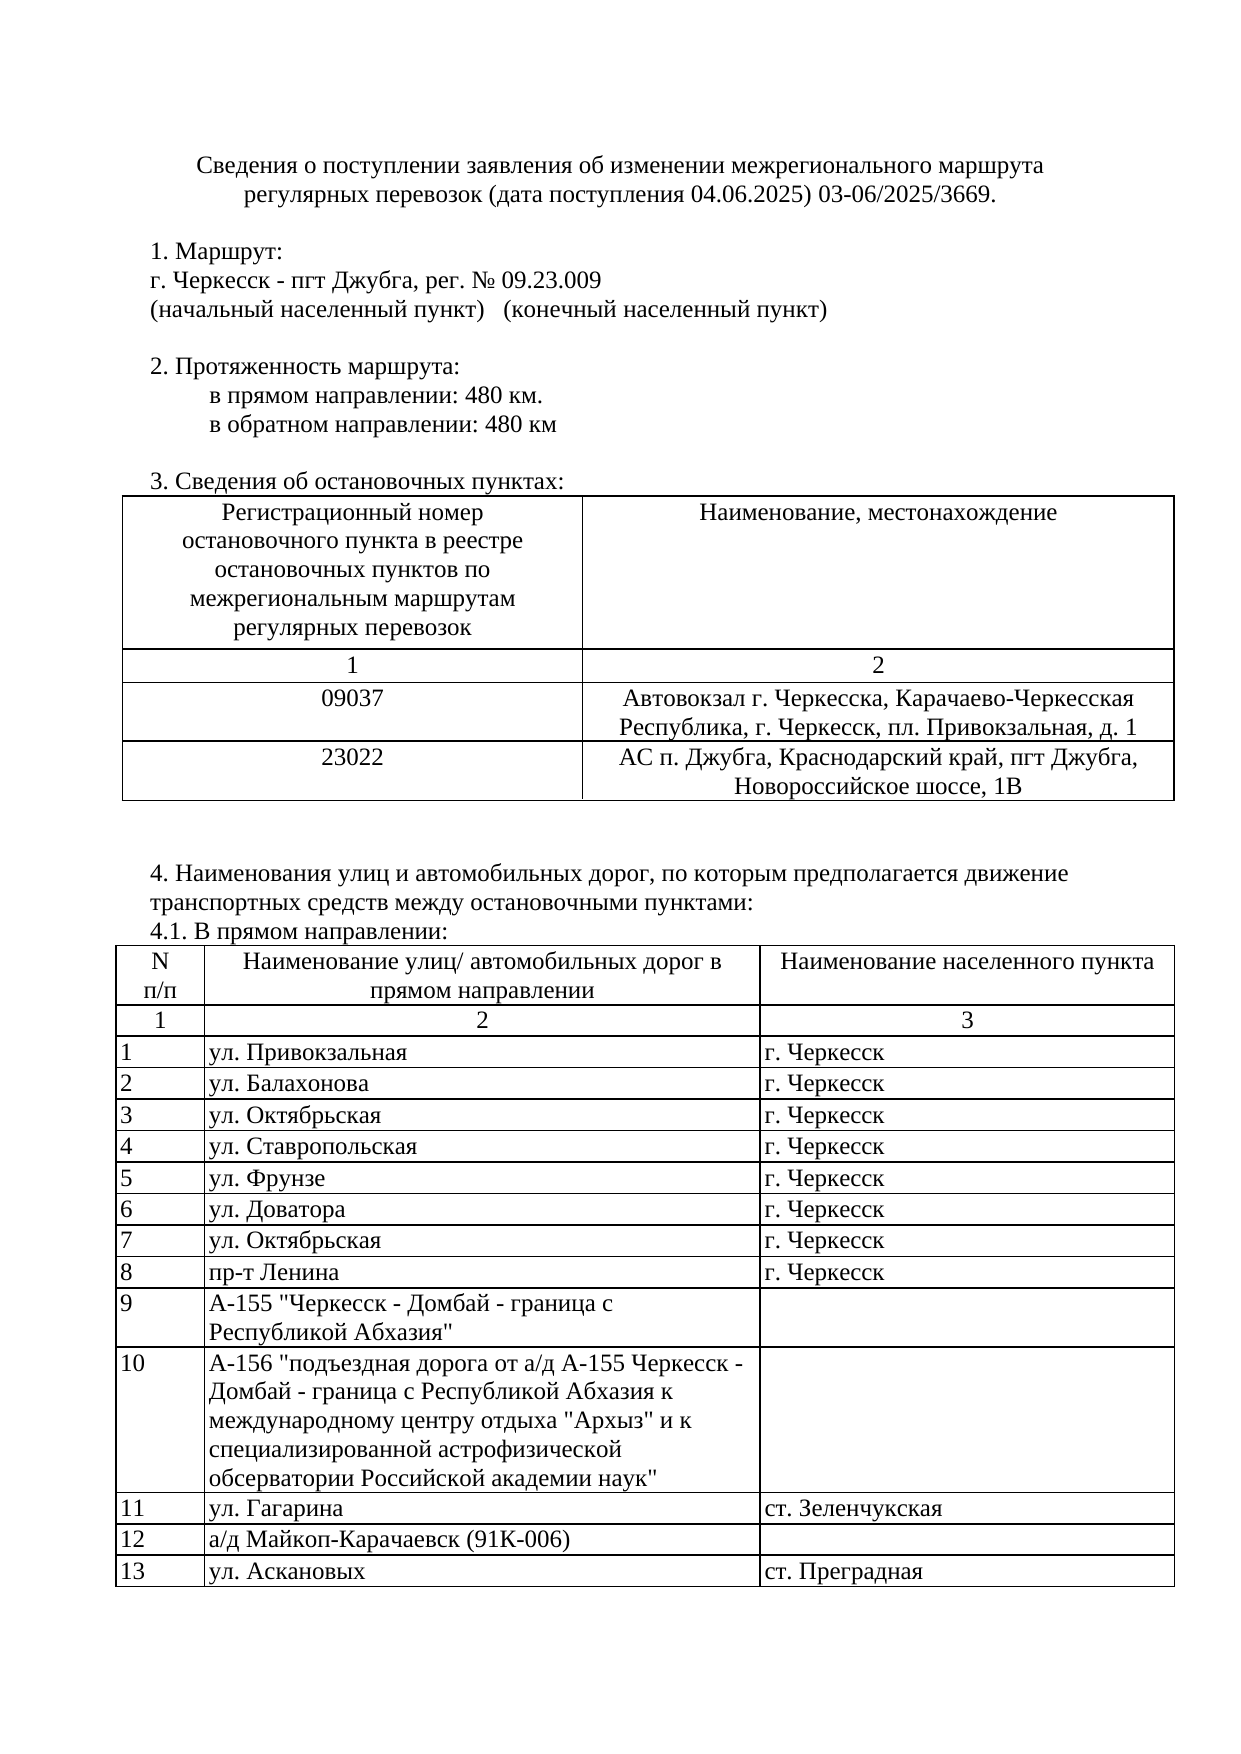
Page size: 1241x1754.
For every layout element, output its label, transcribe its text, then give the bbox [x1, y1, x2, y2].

table_cell АС п. Джубга, Краснодарский край, пгт Джубга, Новороссийское шоссе, 1В [583, 742, 1173, 799]
table_cell ст. Зеленчукская [761, 1493, 1174, 1523]
table_cell 3 [761, 1006, 1174, 1035]
table_cell а/д Майкоп-Карачаевск (91К-006) [205, 1525, 759, 1554]
table_cell 4 [117, 1131, 204, 1161]
table_header Наименование, местонахождение [583, 497, 1173, 648]
table_cell 23022 [123, 742, 582, 799]
table_cell ул. Балахонова [205, 1068, 759, 1098]
table_cell 1 [123, 650, 582, 681]
table_cell 1 [117, 1006, 204, 1035]
table_cell [761, 1525, 1174, 1554]
table_cell 7 [117, 1226, 204, 1256]
table_cell ул. Ставропольская [205, 1131, 759, 1161]
table_cell ул. Аскановых [205, 1556, 759, 1586]
text 2. Протяженность маршрута: [150, 351, 1090, 380]
table_header Наименование населенного пункта [761, 946, 1174, 1004]
table_cell [761, 1348, 1174, 1491]
text 1. Маршрут: [150, 236, 1090, 265]
table_cell г. Черкесск [761, 1037, 1174, 1067]
table_cell [761, 1289, 1174, 1346]
table_cell 5 [117, 1163, 204, 1193]
text 3. Сведения об остановочных пунктах: [150, 466, 1090, 495]
table_cell 13 [117, 1556, 204, 1586]
table_cell А-156 "подъездная дорога от а/д А-155 Черкесск - Домбай - граница с Республикой Абхазия к международному центру отдыха "Архыз" и к специализированной астрофизической обсерватории Российской академии наук" [205, 1348, 759, 1491]
text (начальный населенный пункт) (конечный населенный пункт) [150, 294, 1090, 322]
table_cell пр-т Ленина [205, 1257, 759, 1287]
table_cell 12 [117, 1525, 204, 1554]
table_cell 09037 [123, 683, 582, 740]
table_cell 3 [117, 1100, 204, 1130]
table_cell 10 [117, 1348, 204, 1491]
table_cell г. Черкесск [761, 1226, 1174, 1256]
table_header Наименование улиц/ автомобильных дорог в прямом направлении [205, 946, 759, 1004]
text 4. Наименования улиц и автомобильных дорог, по которым предполагается движение транспортных средств между остановочными пунктами: [150, 858, 1090, 916]
table_cell ул. Октябрьская [205, 1100, 759, 1130]
table_cell 9 [117, 1289, 204, 1346]
table_cell 11 [117, 1493, 204, 1523]
table_cell г. Черкесск [761, 1257, 1174, 1287]
table_cell 2 [583, 650, 1173, 681]
table_cell Автовокзал г. Черкесска, Карачаево-Черкесская Республика, г. Черкесск, пл. Привокзальная, д. 1 [583, 683, 1173, 740]
table_header Регистрационный номер остановочного пункта в реестре остановочных пунктов по межрегиональным маршрутам регулярных перевозок [123, 497, 582, 648]
text в прямом направлении: 480 км. [150, 380, 1090, 409]
text в обратном направлении: 480 км [150, 409, 1090, 437]
table_cell ул. Доватора [205, 1194, 759, 1224]
table_cell г. Черкесск [761, 1163, 1174, 1193]
table_cell 6 [117, 1194, 204, 1224]
table_cell ул. Гагарина [205, 1493, 759, 1523]
table_header N п/п [117, 946, 204, 1004]
table_cell А-155 "Черкесск - Домбай - граница с Республикой Абхазия" [205, 1289, 759, 1346]
table_cell ул. Октябрьская [205, 1226, 759, 1256]
table_cell г. Черкесск [761, 1131, 1174, 1161]
table_cell г. Черкесск [761, 1100, 1174, 1130]
table_cell 2 [117, 1068, 204, 1098]
text г. Черкесск - пгт Джубга, рег. № 09.23.009 [150, 265, 1090, 294]
table_cell 2 [205, 1006, 759, 1035]
table_cell ст. Преградная [761, 1556, 1174, 1586]
table_cell г. Черкесск [761, 1194, 1174, 1224]
table_cell 1 [117, 1037, 204, 1067]
table_cell ул. Фрунзе [205, 1163, 759, 1193]
table_cell 8 [117, 1257, 204, 1287]
text Сведения о поступлении заявления об изменении межрегионального маршрута регулярных перевозок (дата поступления 04.06.2025) 03-06/2025/3669. [150, 150, 1090, 207]
text 4.1. В прямом направлении: [150, 916, 1090, 945]
table_cell г. Черкесск [761, 1068, 1174, 1098]
table_cell ул. Привокзальная [205, 1037, 759, 1067]
